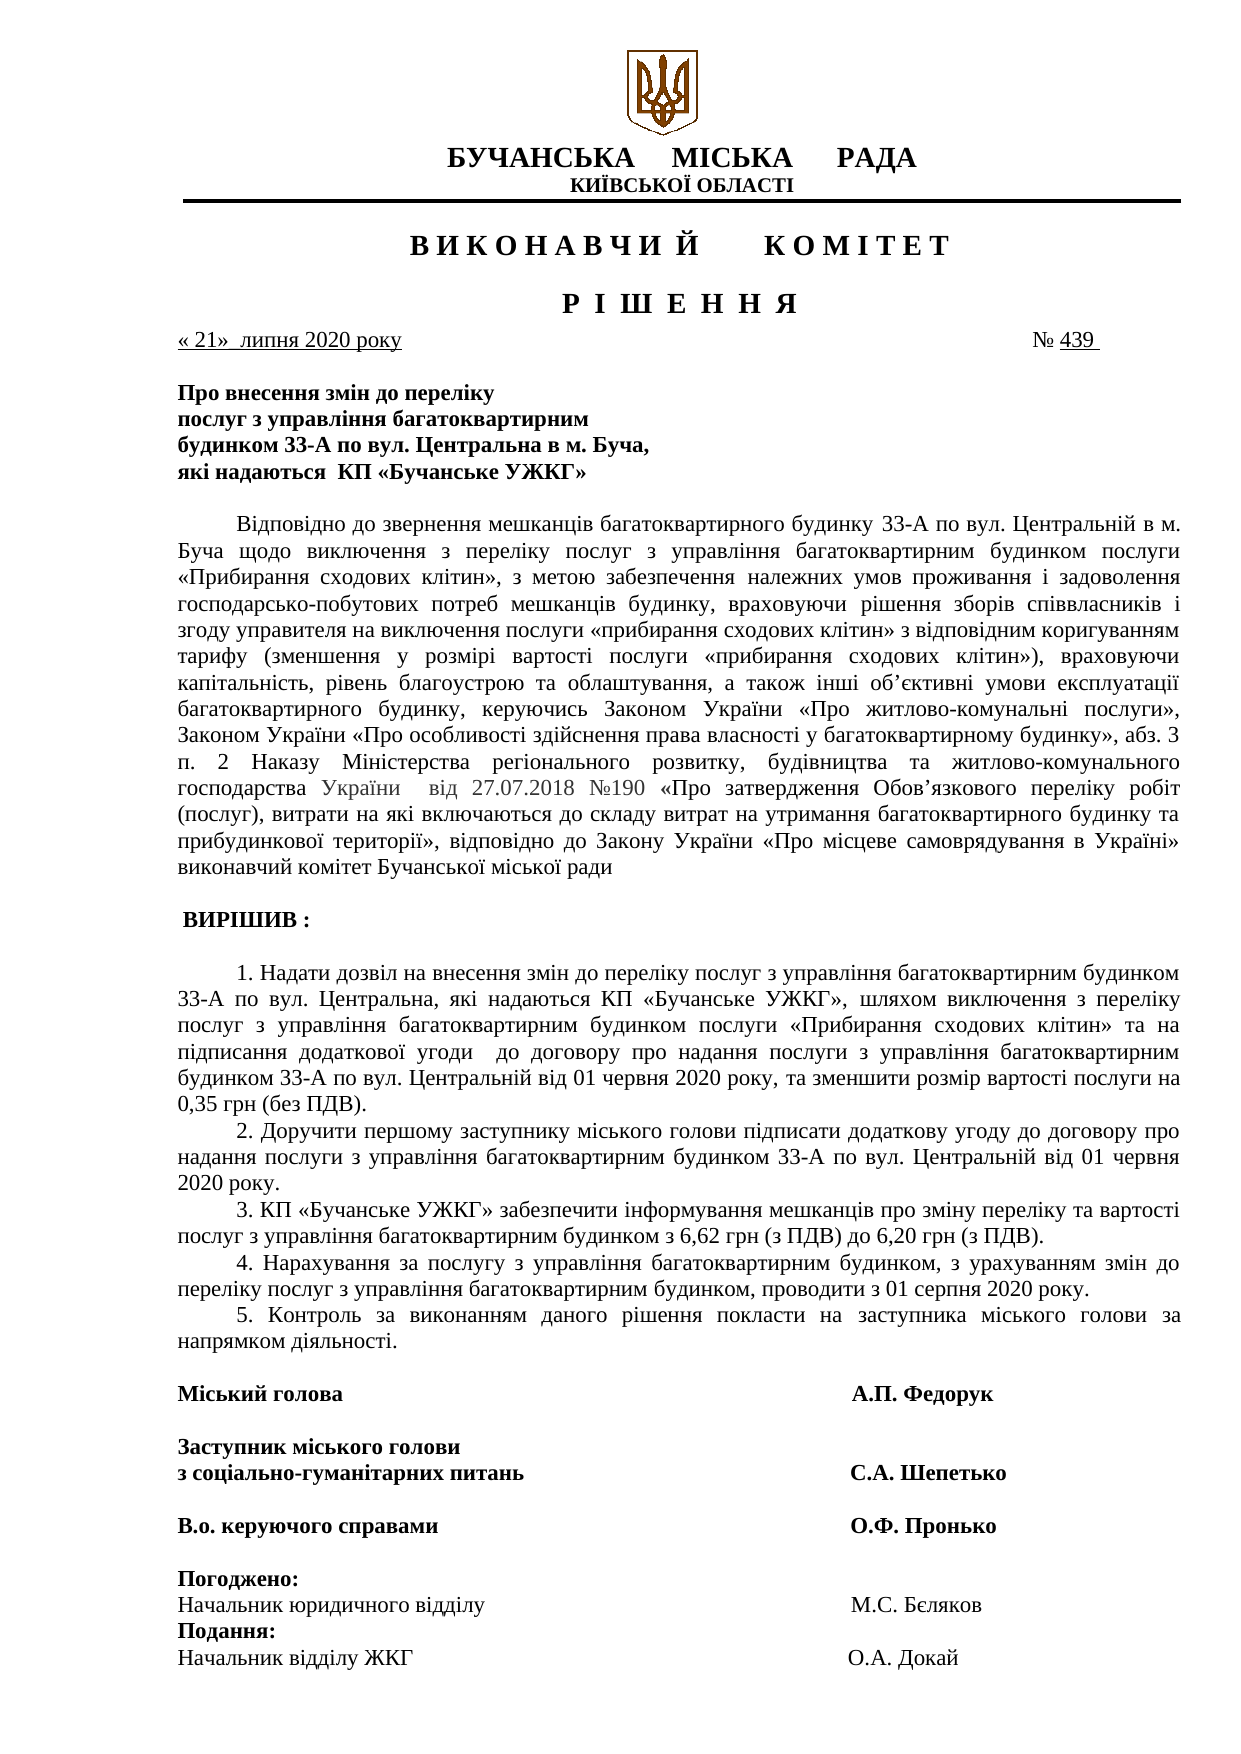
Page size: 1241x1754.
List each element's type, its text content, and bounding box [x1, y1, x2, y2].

text Про внесення змін до переліку [177, 379, 1181, 405]
text Подання: [177, 1617, 1181, 1644]
text В.о. керуючого справами О.Ф. Пронько [177, 1512, 1181, 1538]
text Заступник міського голови [177, 1433, 1181, 1459]
text « 21»_липня 2020 року № 439 [177, 326, 1181, 352]
text 5. Контроль за виконанням даного рішення покласти на заступника міського голови за напрямком діяльності. [177, 1301, 1181, 1354]
text 3. КП «Бучанське УЖКГ» забезпечити інформування мешканців про зміну переліку та вартості послуг з управління багатоквартирним будинком з 6,62 грн (з ПДВ) до 6,20 грн (з ПДВ). [177, 1196, 1181, 1248]
subtitle ВИРІШИВ : [183, 906, 1181, 932]
picture [620, 44, 706, 140]
text Міський голова А.П. Федорук [177, 1380, 1181, 1407]
text 2. Доручити першому заступнику міського голови підписати додаткову угоду до договору про надання послуги з управління багатоквартирним будинком 33-А по вул. Центральній від 01 червня 2020 року. [177, 1117, 1181, 1196]
subtitle Р І Ш Е Н Н Я [177, 286, 1181, 320]
text з соціально-гуманітарних питань С.А. Шепетько [177, 1459, 1181, 1486]
text Начальник відділу ЖКГ О.А. Докай [177, 1644, 1181, 1670]
text Відповідно до звернення мешканців багатоквартирного будинку 33-А по вул. Центральній в м. Буча щодо виключення з переліку послуг з управління багатоквартирним будинком послуги «Прибирання сходових клітин», з метою забезпечення належних умов проживання і задоволення господарсько-побутових потреб мешканців будинку, враховуючи рішення зборів співвласників і згоду управителя на виключення послуги «прибирання сходових клітин» з відповідним коригуванням тарифу (зменшення у розмірі вартості послуги «прибирання сходових клітин»), враховуючи капітальність, рівень благоустрою та облаштування, а також інші об’єктивні умови експлуатації багатоквартирного будинку, керуючись Законом України «Про житлово-комунальні послуги», Законом України «Про особливості здійснення права власності у багатоквартирному будинку», абз. 3 п. 2 Наказу Міністерства регіонального розвитку, будівництва та житлово-комунального господарства України від 27.07.2018 №190 «Про затвердження Обов’язкового переліку робіт (послуг), витрати на які включаються до складу витрат на утримання багатоквартирного будинку та прибудинкової території», відповідно до Закону України «Про місцеве самоврядування в Україні» виконавчий комітет Бучанської міської ради [177, 510, 1181, 879]
text які надаються КП «Бучанське УЖКГ» [177, 458, 1181, 484]
subtitle КИЇВСЬКОЇ ОБЛАСТІ [183, 173, 1181, 199]
text 1. Надати дозвіл на внесення змін до переліку послуг з управління багатоквартирним будинком 33-А по вул. Центральна, які надаються КП «Бучанське УЖКГ», шляхом виключення з переліку послуг з управління багатоквартирним будинком послуги «Прибирання сходових клітин» та на підписання додаткової угоди до договору про надання послуги з управління багатоквартирним будинком 33-А по вул. Центральній від 01 червня 2020 року, та зменшити розмір вартості послуги на 0,35 грн (без ПДВ). [177, 959, 1181, 1117]
text Погоджено: [177, 1565, 1181, 1591]
text 4. Нарахування за послугу з управління багатоквартирним будинком, з урахуванням змін до переліку послуг з управління багатоквартирним будинком, проводити з 01 серпня 2020 року. [177, 1248, 1181, 1301]
text послуг з управління багатоквартирним [177, 405, 1181, 431]
text Начальник юридичного відділу М.С. Бєляков [177, 1591, 1181, 1617]
text будинком 33-А по вул. Центральна в м. Буча, [177, 431, 1181, 458]
subtitle В И К О Н А В Ч И Й К О М І Т Е Т [177, 228, 1181, 261]
text БУЧАНСЬКА МІСЬКА РАДА [183, 140, 1181, 173]
